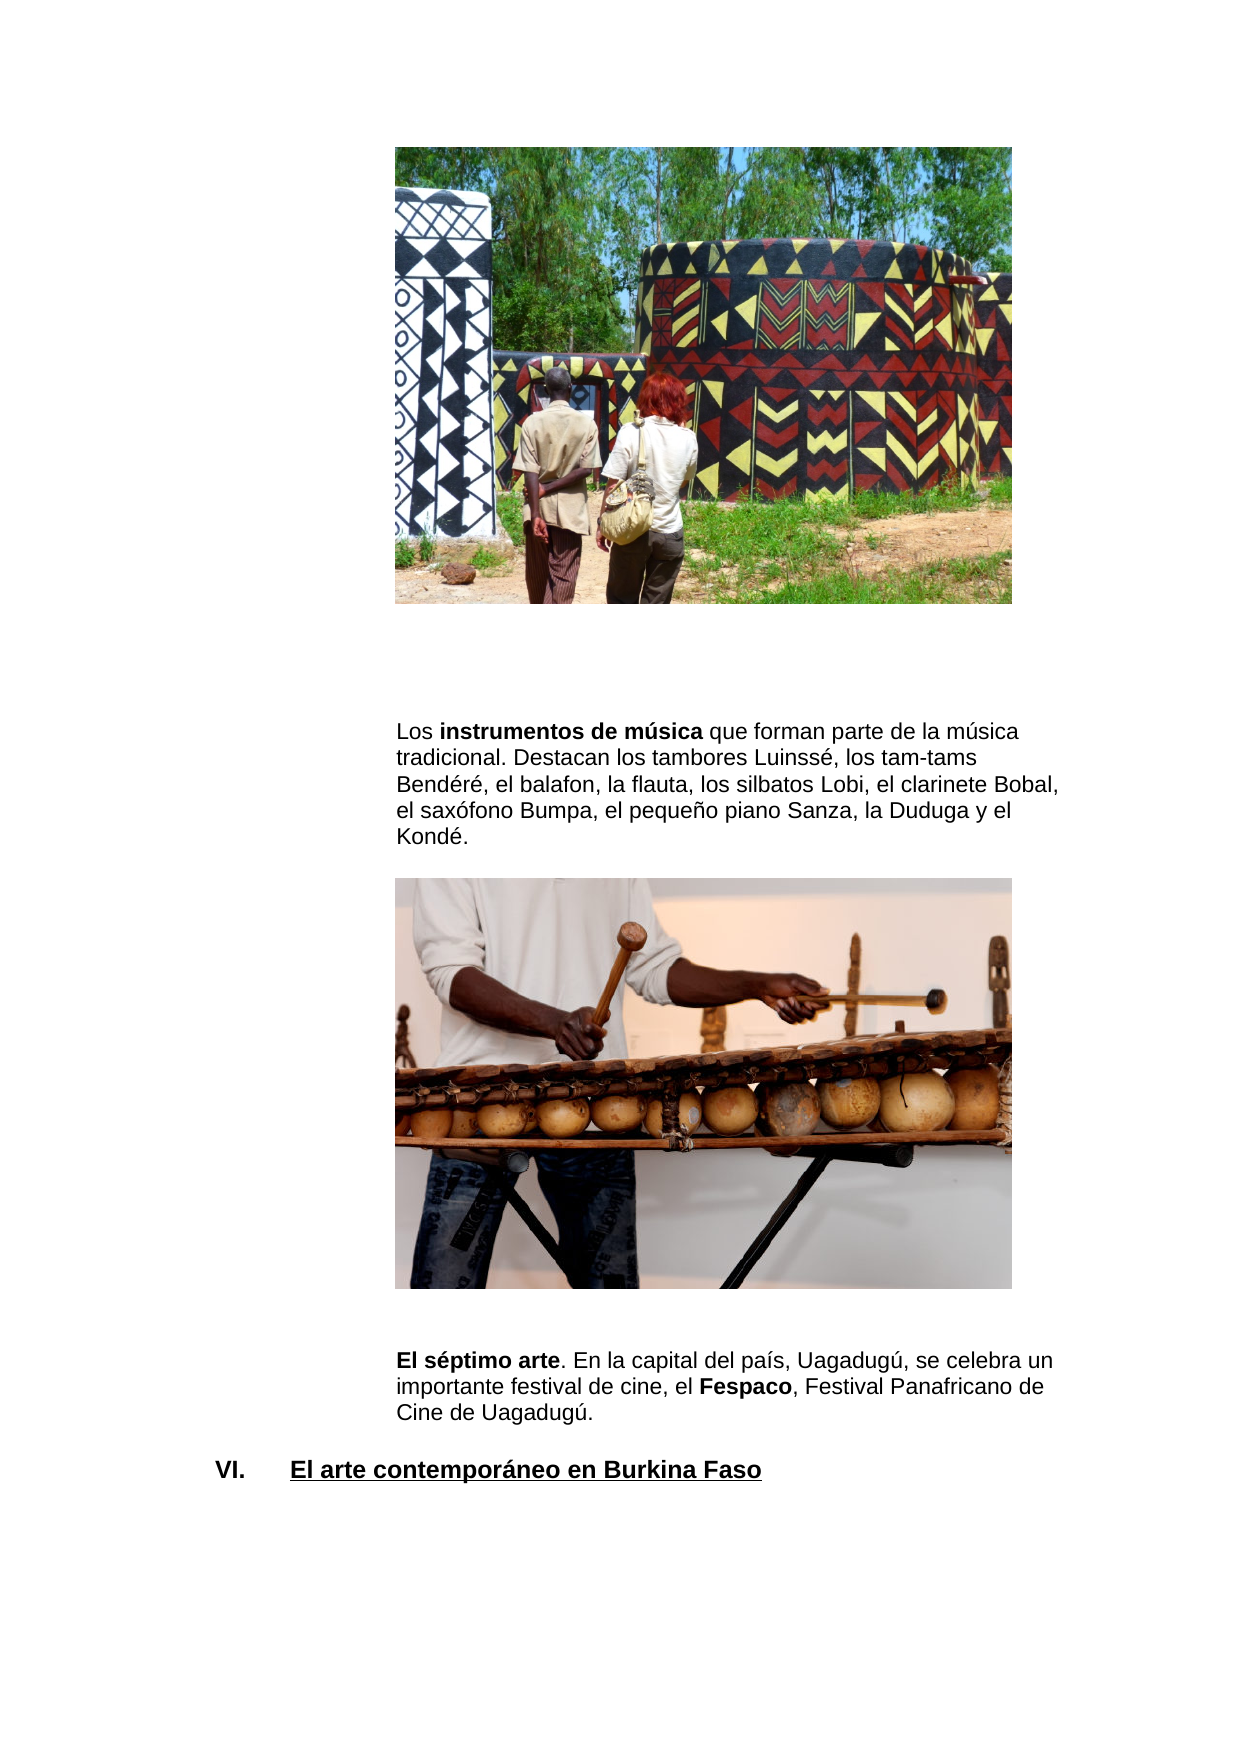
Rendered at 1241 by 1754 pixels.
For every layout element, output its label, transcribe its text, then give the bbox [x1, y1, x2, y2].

text El séptimo arte. En la capital del país, Uagadugú, se celebra un importante festival de cine, el Fespaco, Festival Panafricano de Cine de Uagadugú. [396, 1347, 1063, 1426]
list El arte contemporáneo en Burkina Faso [215, 1455, 1063, 1483]
picture [395, 878, 1012, 1289]
picture [395, 147, 1012, 604]
text Los instrumentos de música que forman parte de la música tradicional. Destacan los tambores Luinssé, los tam-tams Bendéré, el balafon, la flauta, los silbatos Lobi, el clarinete Bobal, el saxófono Bumpa, el pequeño piano Sanza, la Duduga y el Kondé. [396, 718, 1063, 849]
